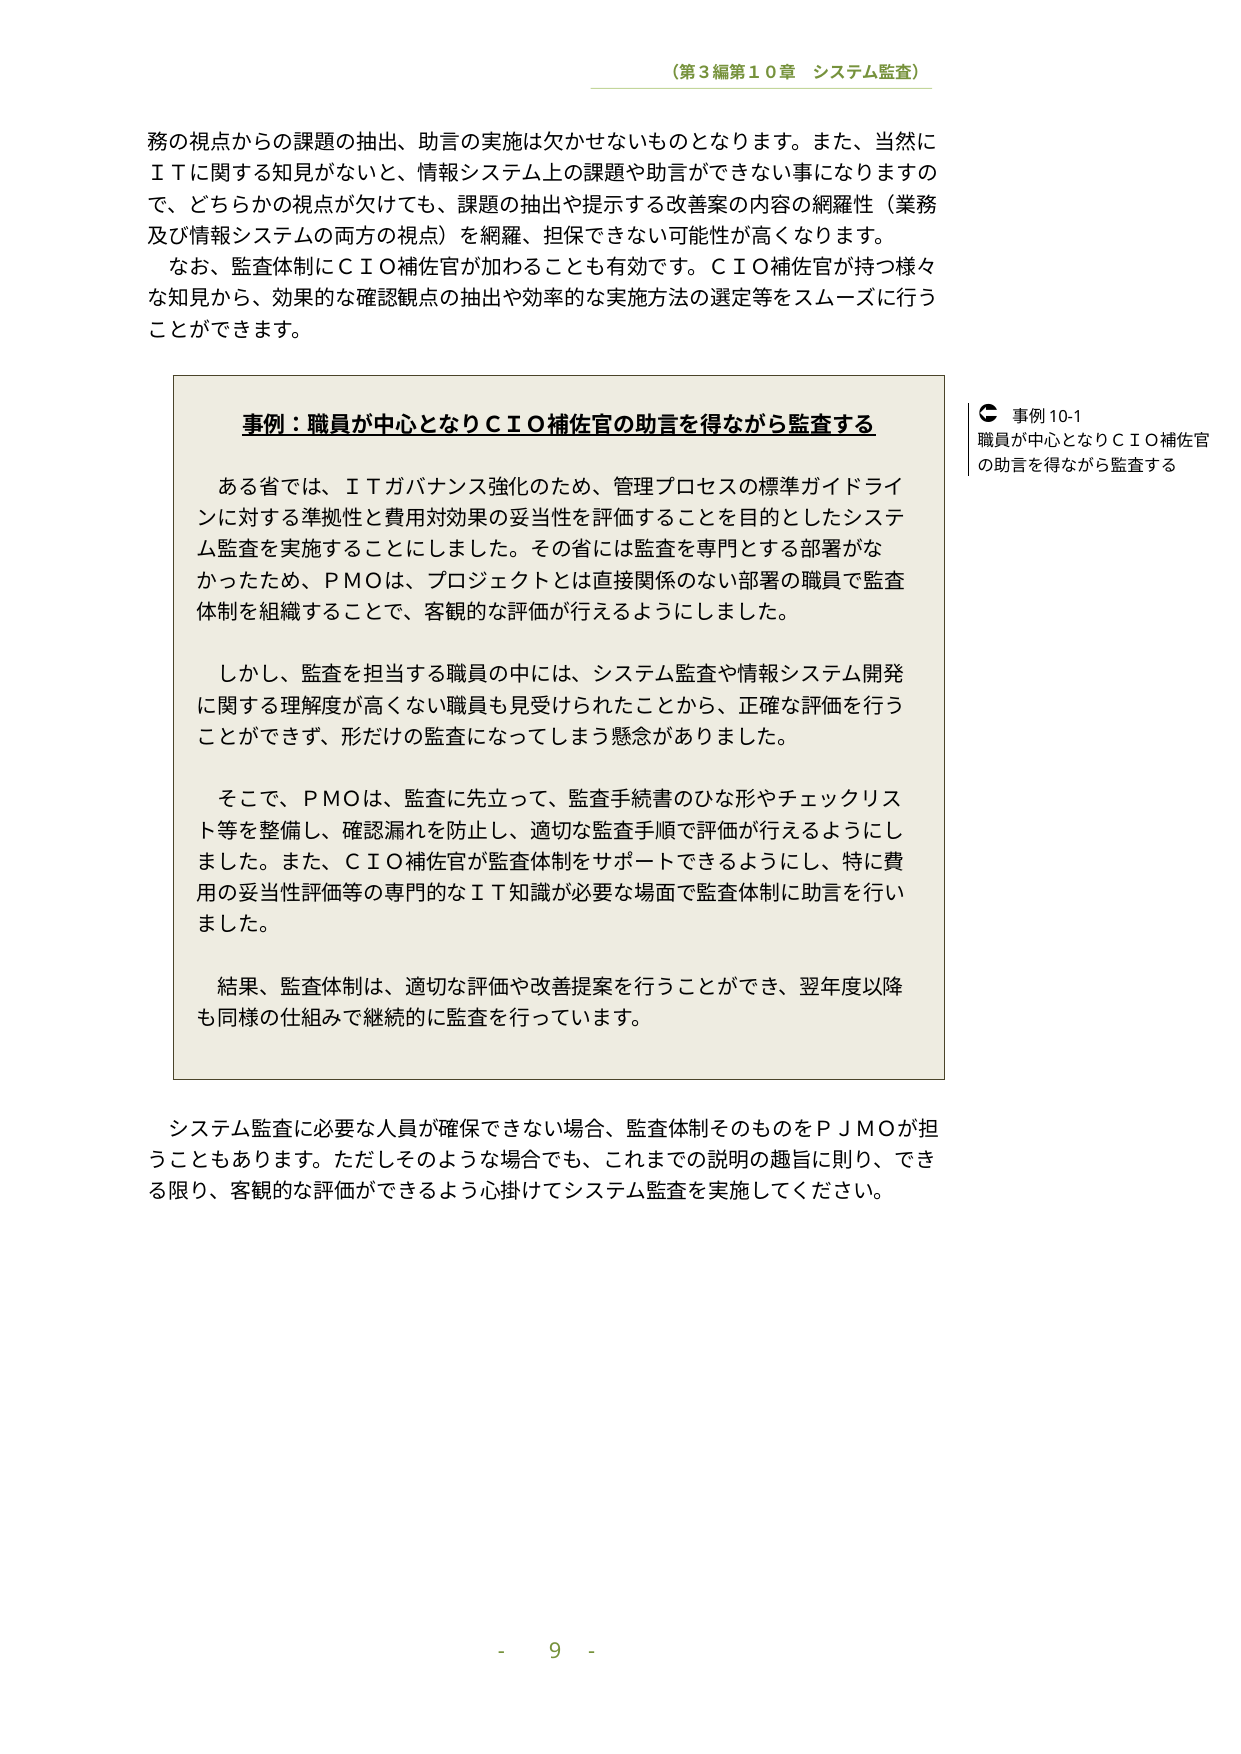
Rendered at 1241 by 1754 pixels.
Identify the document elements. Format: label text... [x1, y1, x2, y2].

text システム監査に必要な人員が確保できない場合、監査体制そのものをＰＪＭＯが担うこともあります。ただしそのような場合でも、これまでの説明の趣旨に則り、できる限り、客観的な評価ができるよう心掛けてシステム監査を実施してください。 [148, 1111, 945, 1205]
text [148, 125, 945, 250]
text なお、監査体制にＣＩＯ補佐官が加わることも有効です。ＣＩＯ補佐官が持つ様々な知見から、効果的な確認観点の抽出や効率的な実施方法の選定等をスムーズに行うことができます。 [148, 250, 945, 344]
table_header 事例：職員が中心となりＣＩＯ補佐官の助言を得ながら監査する ある省では、ＩＴガバナンス強化のため、管理プロセスの標準ガイドラインに対する準拠性と費用対効果の妥当性を評価することを目的としたシステム監査を実施することにしました。その省には監査を専門とする部署がなかったため、ＰＭＯは、プロジェクトとは直接関係のない部署の職員で監査体制を組織することで、客観的な評価が行えるようにしました。 しかし、監査を担当する職員の中には、システム監査や情報システム開発に関する理解度が高くない職員も見受けられたことから、正確な評価を行うことができず、形だけの監査になってしまう懸念がありました。 そこで、ＰＭＯは、監査に先立って、監査手続書のひな形やチェックリスト等を整備し、確認漏れを防止し、適切な監査手順で評価が行えるようにしました。また、ＣＩＯ補佐官が監査体制をサポートできるようにし、特に費用の妥当性評価等の専門的なＩＴ知識が必要な場面で監査体制に助言を行いました。 結果、監査体制は、適切な評価や改善提案を行うことができ、翌年度以降も同様の仕組みで継続的に監査を行っています。 [174, 376, 944, 1079]
